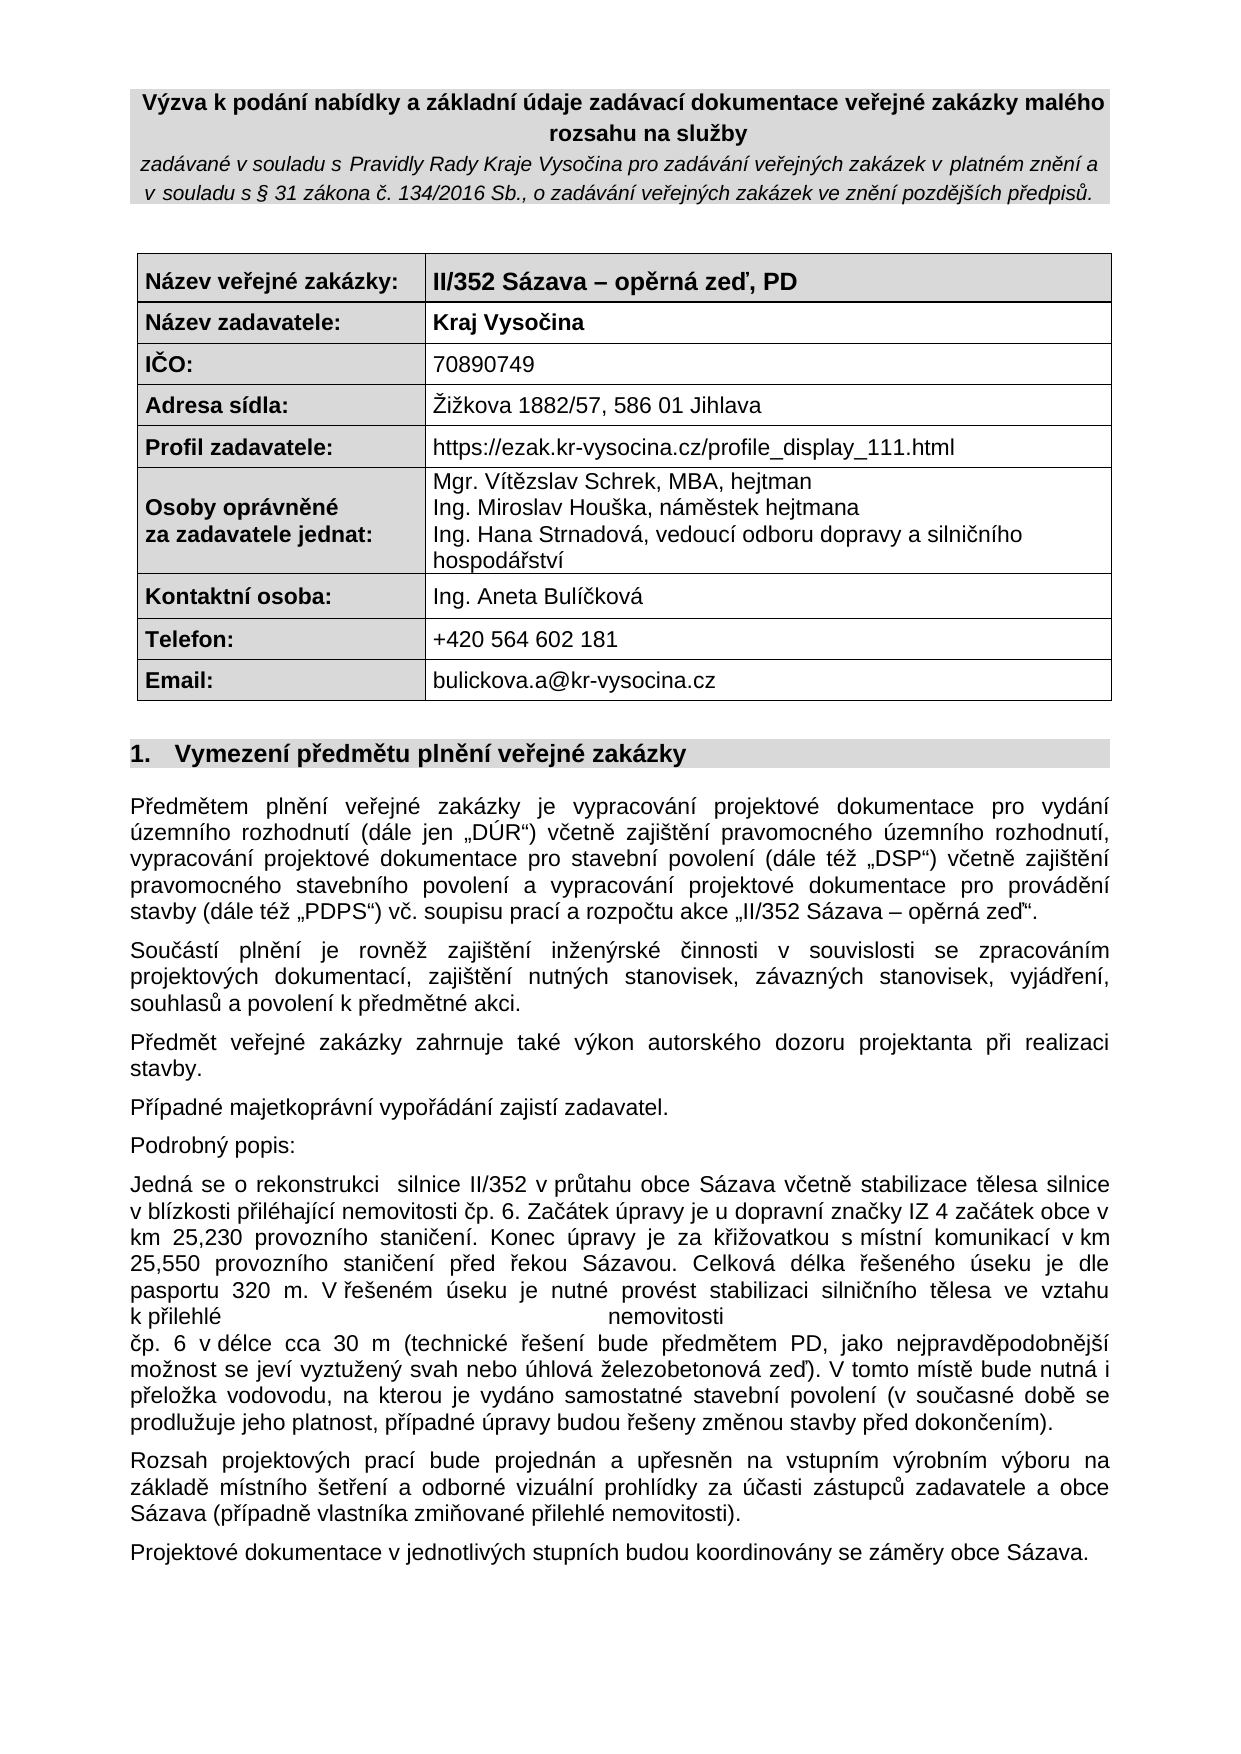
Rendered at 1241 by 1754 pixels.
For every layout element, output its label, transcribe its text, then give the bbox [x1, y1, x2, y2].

text Projektové dokumentace v jednotlivých stupních budou koordinovány se záměry obce Sázava. [130, 1539, 1110, 1565]
table_header Název veřejné zakázky: [138, 254, 425, 301]
table_cell Telefon: [138, 619, 425, 659]
table_cell bulickova.a@kr-vysocina.cz [426, 660, 1111, 700]
table_cell Kraj Vysočina [426, 303, 1111, 343]
text Případné majetkoprávní vypořádání zajistí zadavatel. [130, 1094, 1110, 1120]
table_cell Žižkova 1882/57, 586 01 Jihlava [426, 385, 1111, 425]
table_cell Ing. Aneta Bulíčková [426, 574, 1111, 618]
title Výzva k podání nabídky a základní údaje zadávací dokumentace veřejné zakázky malého rozsahu na služby [130, 89, 1110, 147]
table_cell Profil zadavatele: [138, 426, 425, 467]
subtitle Vymezení předmětu plnění veřejné zakázky [130, 739, 1110, 768]
table_cell Název zadavatele: [138, 303, 425, 343]
text Rozsah projektových prací bude projednán a upřesněn na vstupním výrobním výboru na základě místního šetření a odborné vizuální prohlídky za účasti zástupců zadavatele a obce Sázava (případně vlastníka zmiňované přilehlé nemovitosti). [130, 1447, 1110, 1526]
table_cell +420 564 602 181 [426, 619, 1111, 659]
table_cell https://ezak.kr-vysocina.cz/profile_display_111.html [426, 426, 1111, 467]
table_header II/352 Sázava – opěrná zeď, PD [426, 254, 1111, 301]
table_cell IČO: [138, 344, 425, 384]
text Předmět veřejné zakázky zahrnuje také výkon autorského dozoru projektanta při realizaci stavby. [130, 1028, 1110, 1081]
table_cell Adresa sídla: [138, 385, 425, 425]
table_cell 70890749 [426, 344, 1111, 384]
text Podrobný popis: [130, 1132, 1110, 1159]
text Jedná se o rekonstrukci silnice II/352 v průtahu obce Sázava včetně stabilizace tělesa silnice v blízkosti přiléhající nemovitosti čp. 6. Začátek úpravy je u dopravní značky IZ 4 začátek obce v km 25,230 provozního staničení. Konec úpravy je za křižovatkou s místní komunikací v km 25,550 provozního staničení před řekou Sázavou. Celková délka řešeného úseku je dle pasportu 320 m. V řešeném úseku je nutné provést stabilizaci silničního tělesa ve vztahu k přilehlé nemovitosti čp. 6 v délce cca 30 m (technické řešení bude předmětem PD, jako nejpravděpodobnější možnost se jeví vyztužený svah nebo úhlová železobetonová zeď). V tomto místě bude nutná i přeložka vodovodu, na kterou je vydáno samostatné stavební povolení (v současné době se prodlužuje jeho platnost, případné úpravy budou řešeny změnou stavby před dokončením). [130, 1171, 1110, 1435]
text Součástí plnění je rovněž zajištění inženýrské činnosti v souvislosti se zpracováním projektových dokumentací, zajištění nutných stanovisek, závazných stanovisek, vyjádření, souhlasů a povolení k předmětné akci. [130, 937, 1110, 1016]
table_cell Email: [138, 660, 425, 700]
table_cell Osoby oprávněné za zadavatele jednat: [138, 468, 425, 573]
table_cell Kontaktní osoba: [138, 574, 425, 618]
table_cell Mgr. Vítězslav Schrek, MBA, hejtman Ing. Miroslav Houška, náměstek hejtmana Ing. Hana Strnadová, vedoucí odboru dopravy a silničního hospodářství [426, 468, 1111, 573]
text zadávané v souladu s Pravidly Rady Kraje Vysočina pro zadávání veřejných zakázek v platném znění a v souladu s § 31 zákona č. 134/2016 Sb., o zadávání veřejných zakázek ve znění pozdějších předpisů. [130, 152, 1110, 204]
text Předmětem plnění veřejné zakázky je vypracování projektové dokumentace pro vydání územního rozhodnutí (dále jen „DÚR“) včetně zajištění pravomocného územního rozhodnutí, vypracování projektové dokumentace pro stavební povolení (dále též „DSP“) včetně zajištění pravomocného stavebního povolení a vypracování projektové dokumentace pro provádění stavby (dále též „PDPS“) vč. soupisu prací a rozpočtu akce „II/352 Sázava – opěrná zeď“. [130, 793, 1110, 924]
